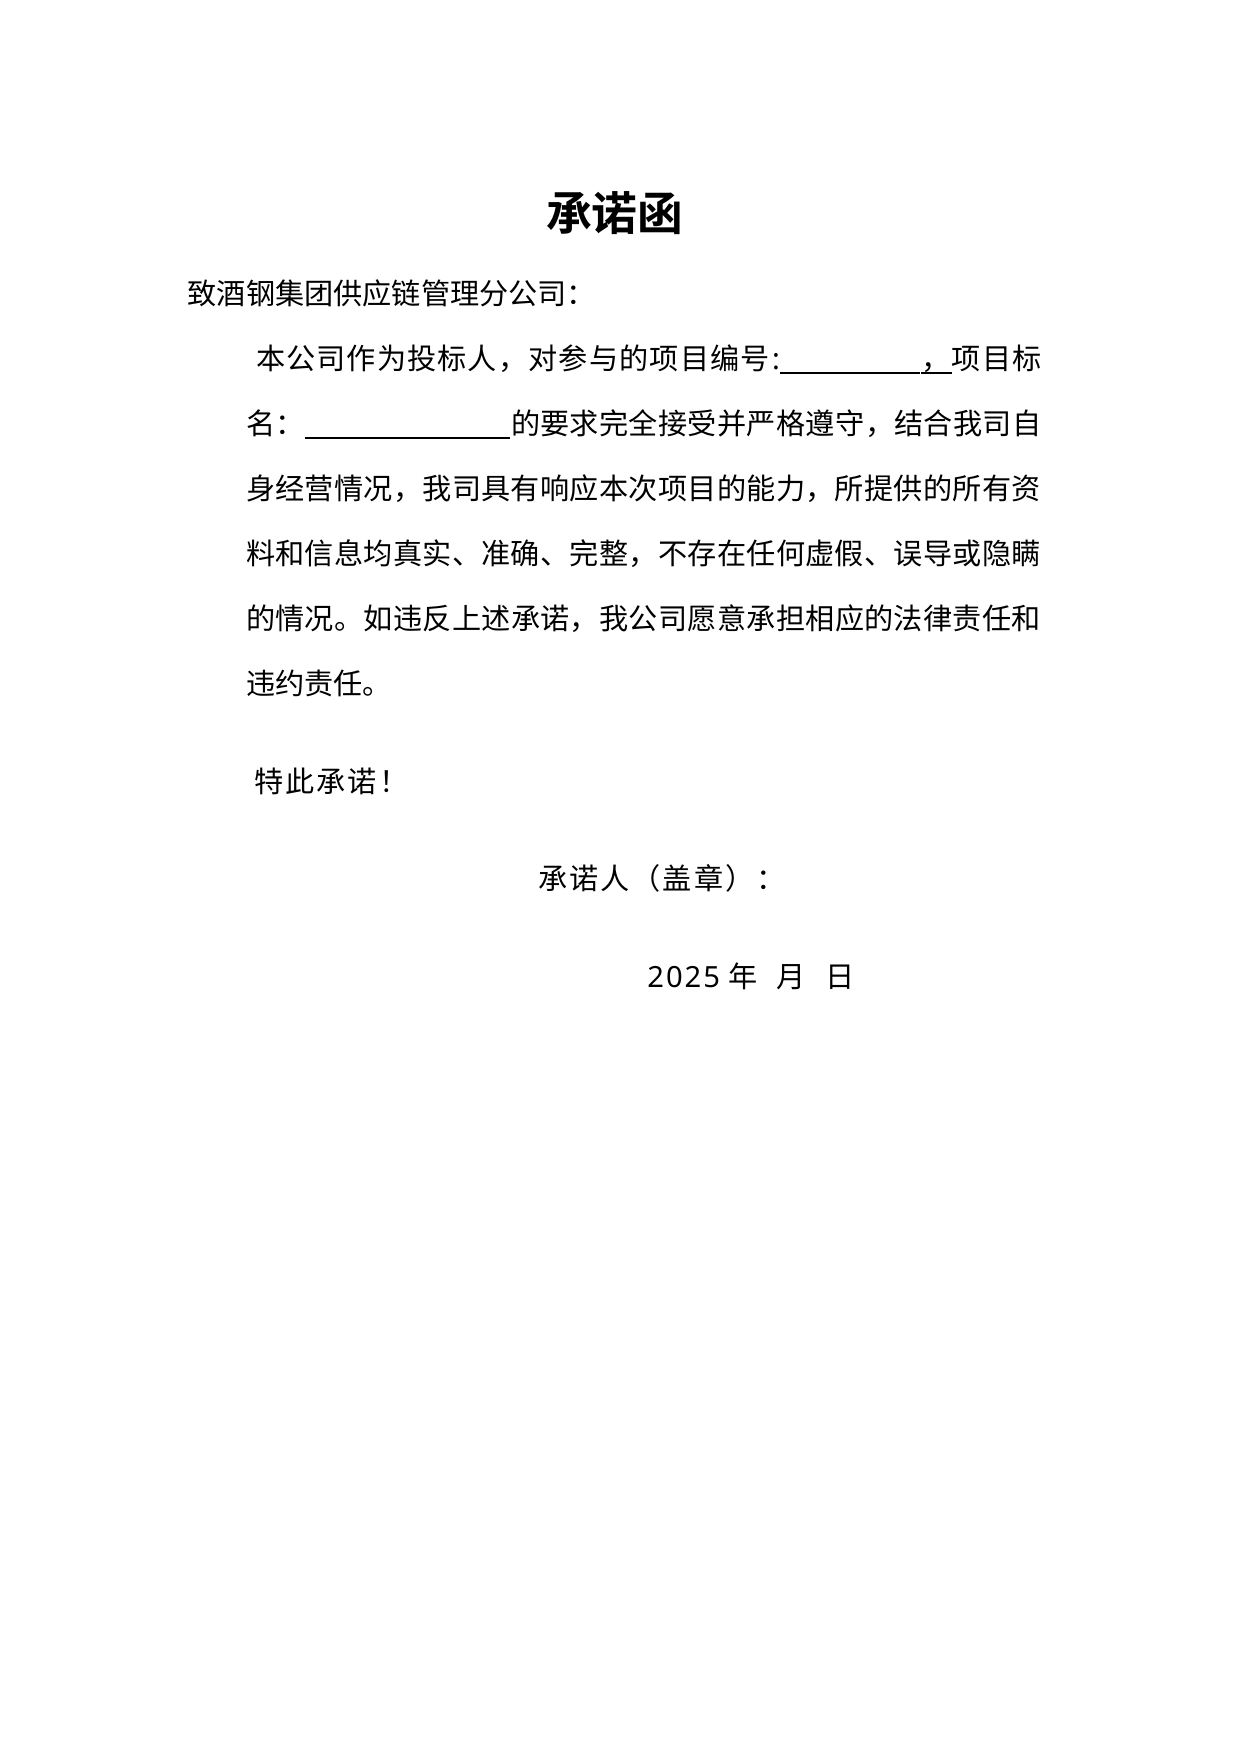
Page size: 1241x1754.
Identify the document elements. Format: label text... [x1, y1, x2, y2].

text 2025年 月 日 [167, 942, 1042, 1007]
text 承诺函 [187, 162, 1042, 259]
text 承诺人（盖章）： [167, 844, 1042, 909]
text 致酒钢集团供应链管理分公司： [187, 259, 1042, 324]
text 特此承诺！ [187, 747, 1042, 812]
text 本公司作为投标人，对参与的项目编号: ，项目标名： 的要求完全接受并严格遵守，结合我司自身经营情况，我司具有响应本次项目的能力，所提供的所有资料和信息均真实、准确、完整，不存在任何虚假、误导或隐瞒的情况。如违反上述承诺，我公司愿意承担相应的法律责任和违约责任。 [246, 324, 1042, 714]
